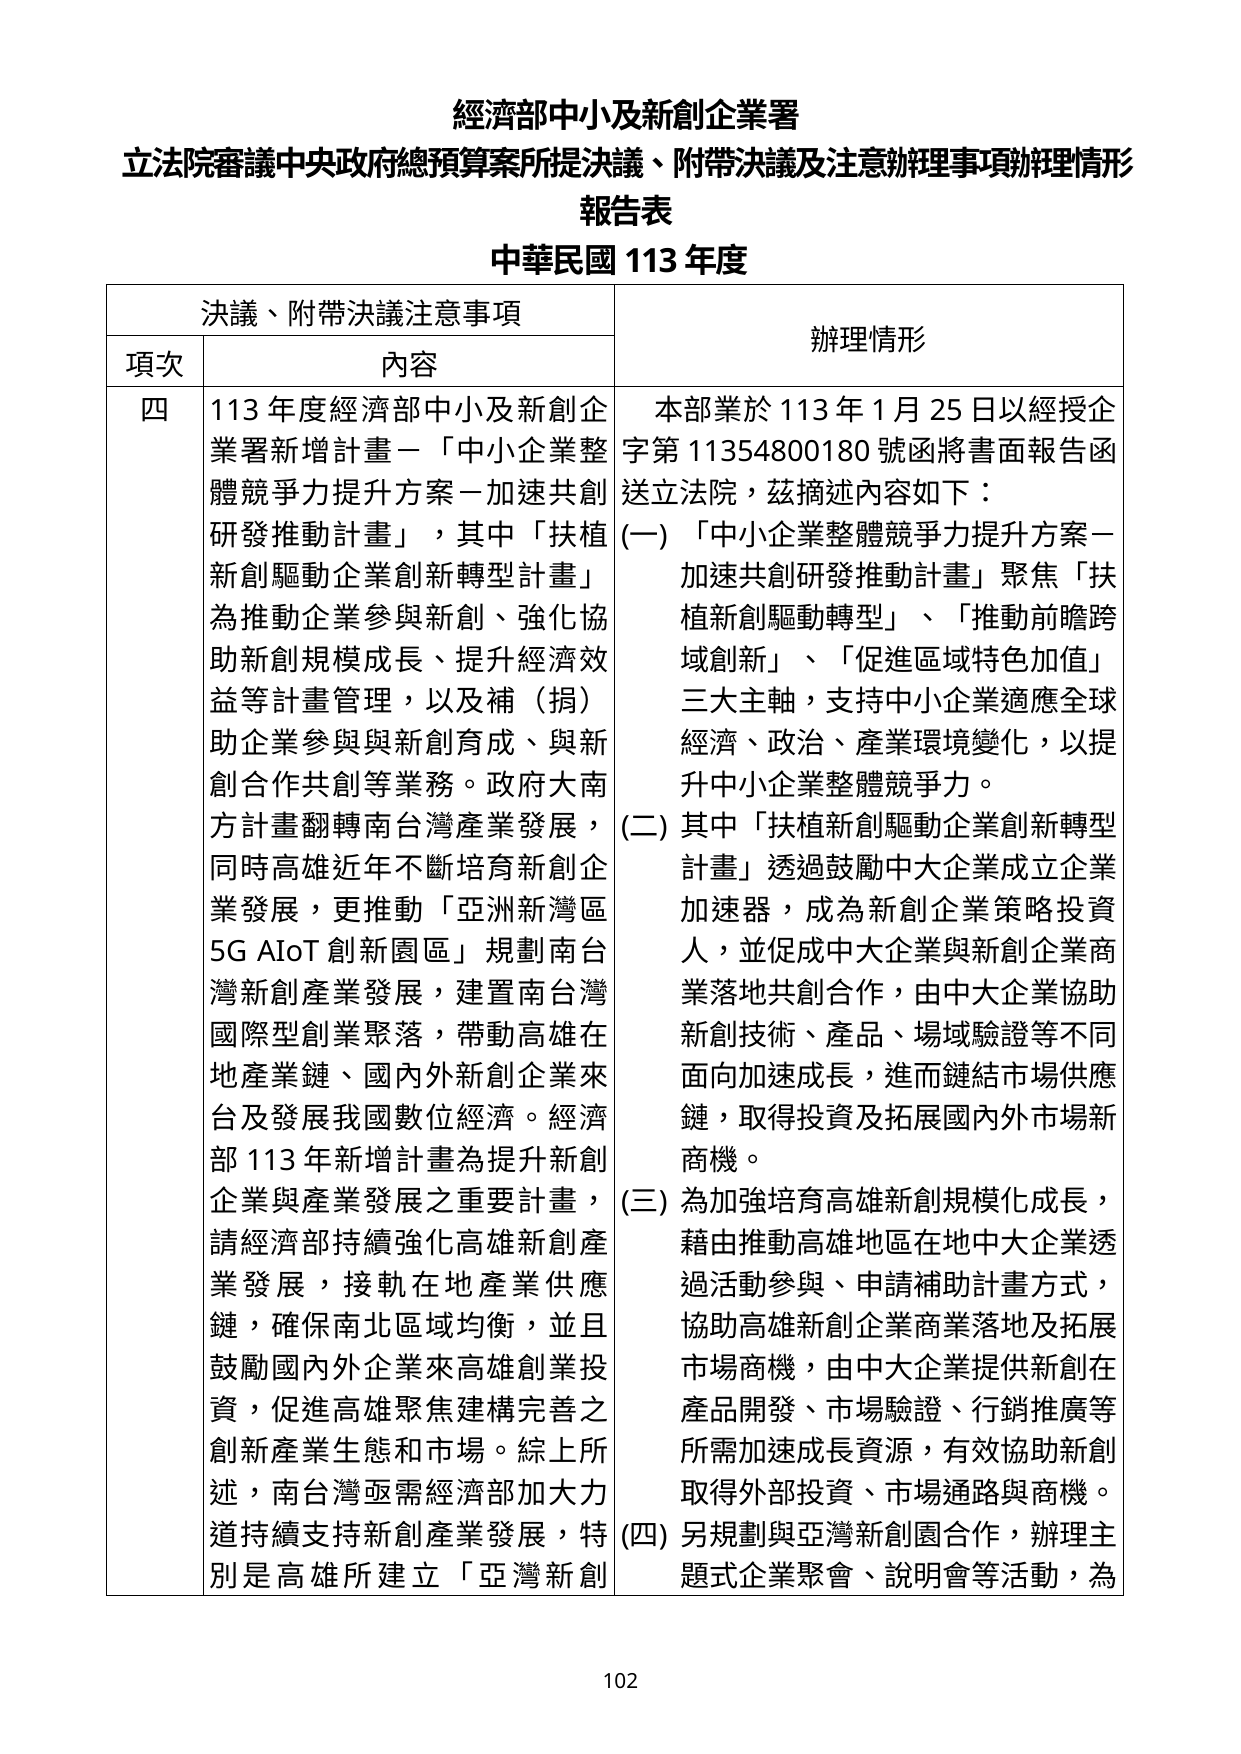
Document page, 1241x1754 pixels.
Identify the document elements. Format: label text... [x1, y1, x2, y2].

table_header 決議、附帶決議注意事項 [107, 285, 614, 335]
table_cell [615, 387, 1123, 1595]
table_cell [204, 387, 614, 1595]
table_header 辦理情形 [615, 285, 1123, 386]
table_cell 內容 [204, 336, 614, 386]
table_cell 四 [107, 387, 203, 1595]
table_cell 項次 [107, 336, 203, 386]
